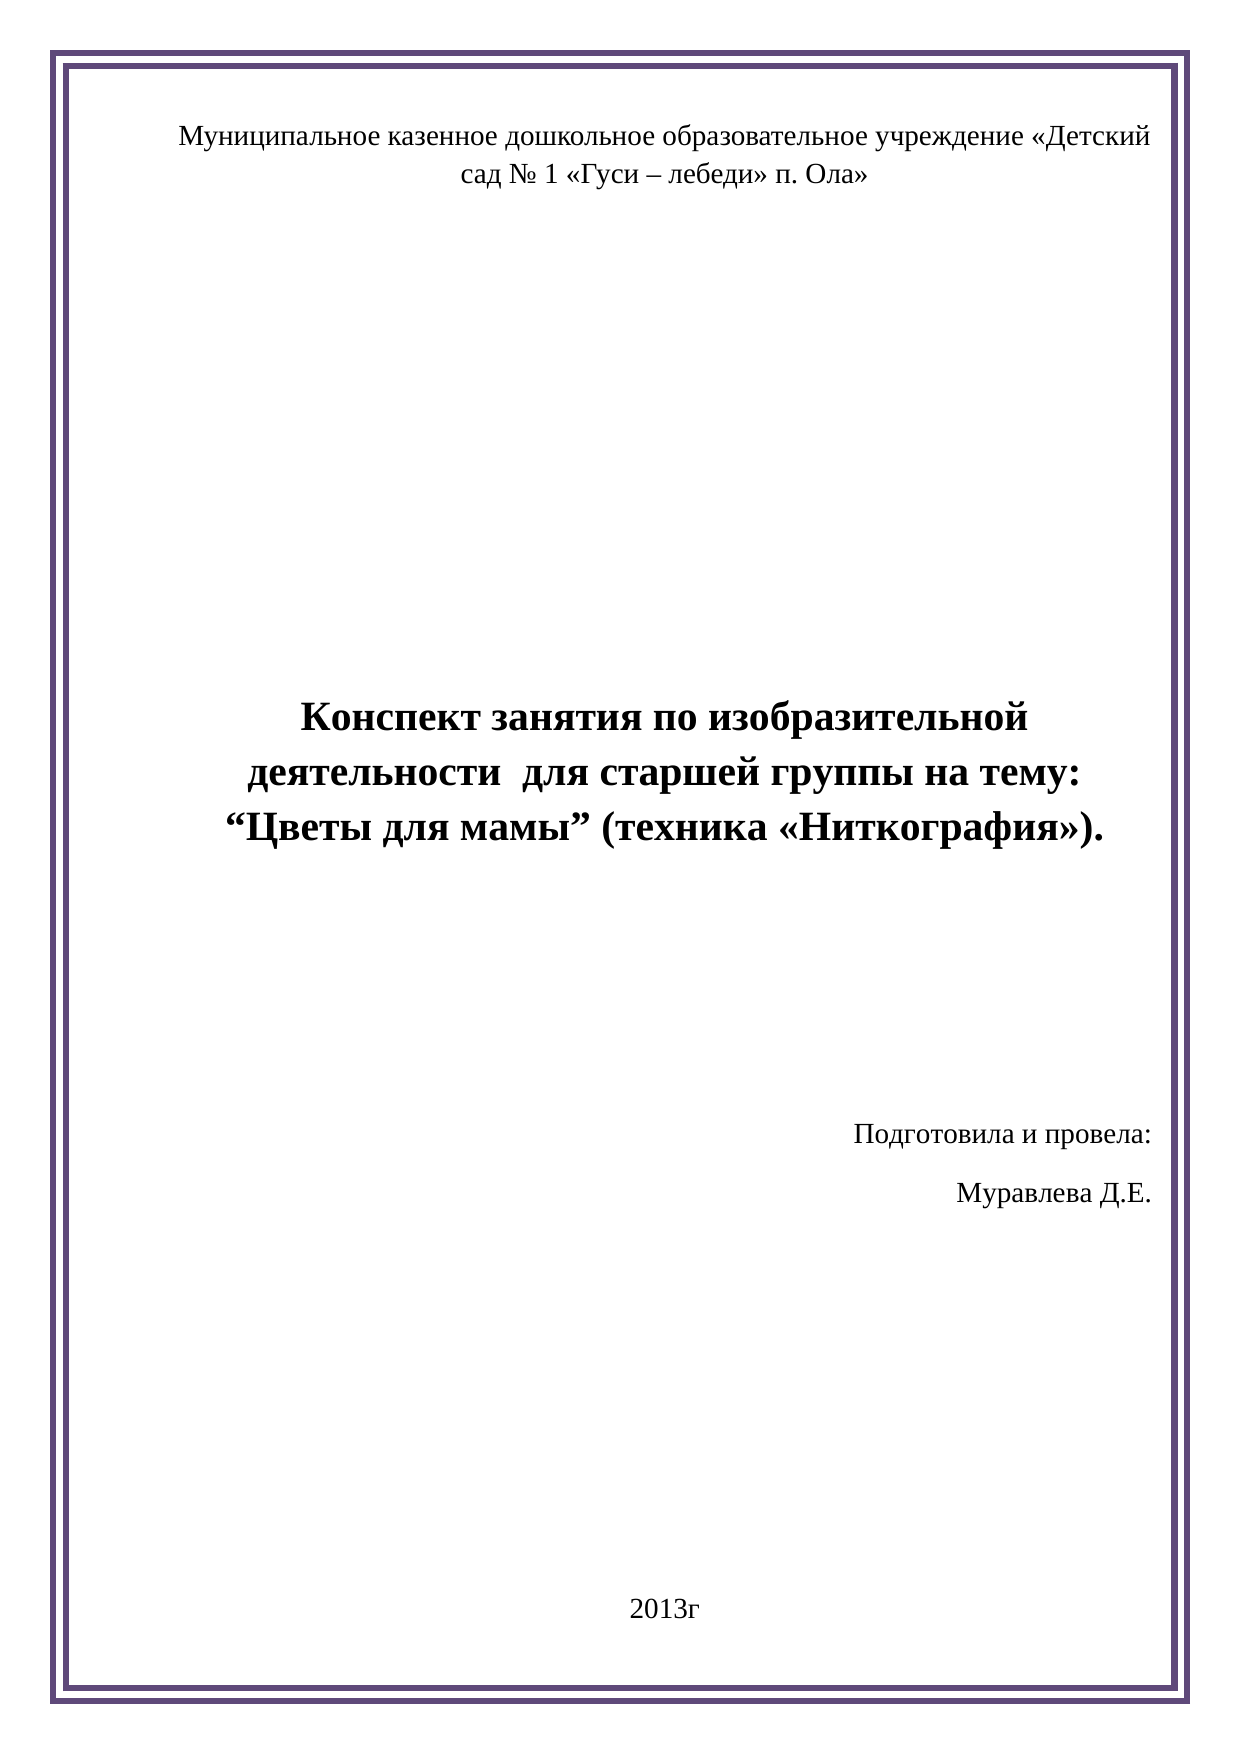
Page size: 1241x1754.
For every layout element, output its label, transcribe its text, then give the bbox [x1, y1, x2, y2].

text Муравлева Д.Е. [177, 1176, 1152, 1209]
text Подготовила и провела: [177, 953, 1152, 1150]
text Муниципальное казенное дошкольное образовательное учреждение «Детский сад № 1 «Гуси – лебеди» п. Ола» [177, 118, 1152, 190]
text 2013г [177, 1591, 1152, 1625]
text Конспект занятия по изобразительной деятельности для старшей группы на тему: “Цветы для мамы” (техника «Ниткография»). [177, 691, 1152, 849]
